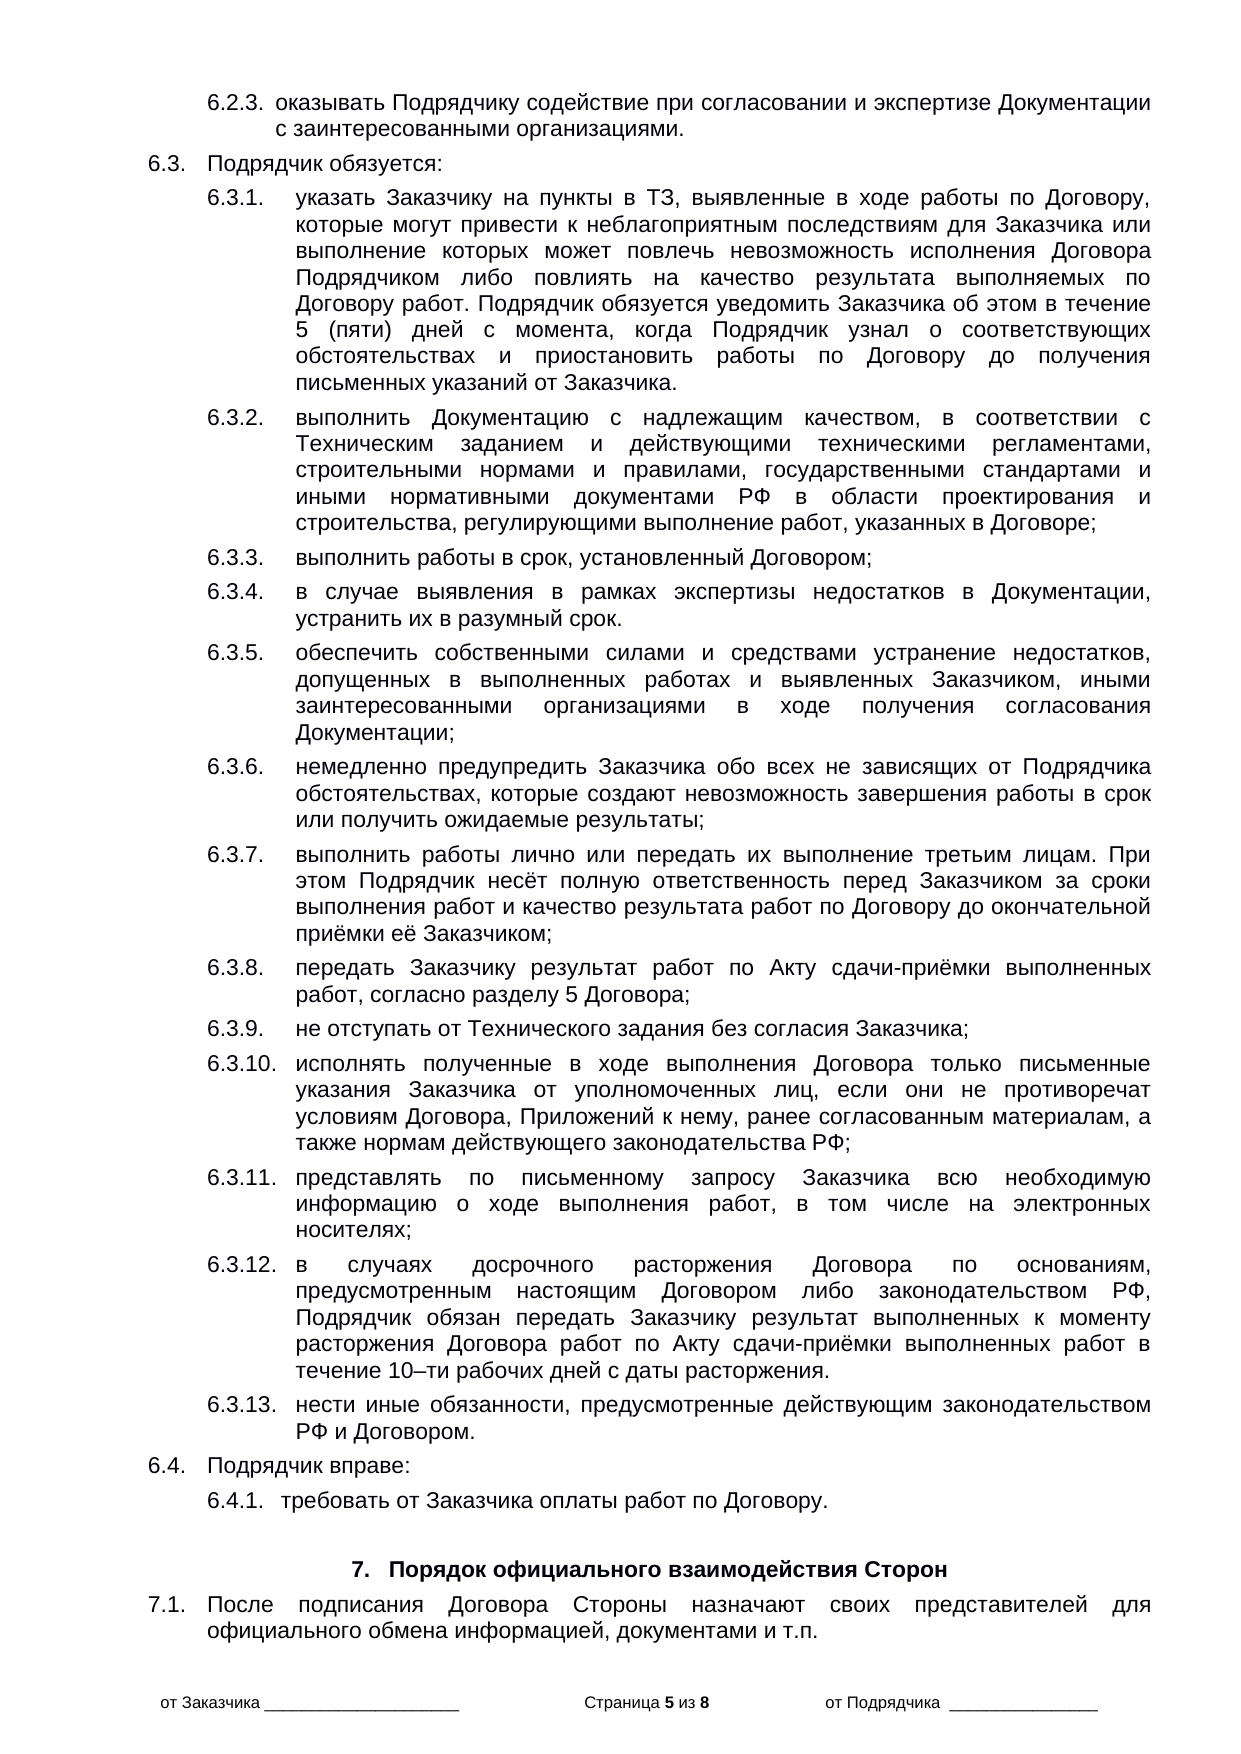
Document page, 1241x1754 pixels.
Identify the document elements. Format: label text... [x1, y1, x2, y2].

list выполнить работы в срок, установленный Договором; [207, 544, 1152, 570]
list исполнять полученные в ходе выполнения Договора только письменные указания Заказчика от уполномоченных лиц, если они не противоречат условиям Договора, Приложений к нему, ранее согласованным материалам, а также нормам действующего законодательства РФ; [207, 1050, 1152, 1155]
list обеспечить собственными силами и средствами устранение недостатков, допущенных в выполненных работах и выявленных Заказчиком, иными заинтересованными организациями в ходе получения согласования Документации; [207, 639, 1152, 745]
list выполнить Документацию с надлежащим качеством, в соответствии с Техническим заданием и действующими техническими регламентами, строительными нормами и правилами, государственными стандартами и иными нормативными документами РФ в области проектирования и строительства, регулирующими выполнение работ, указанных в Договоре; [207, 403, 1152, 535]
list в случаях досрочного расторжения Договора по основаниям, предусмотренным настоящим Договором либо законодательством РФ, Подрядчик обязан передать Заказчику результат выполненных к моменту расторжения Договора работ по Акту сдачи-приёмки выполненных работ в течение 10–ти рабочих дней с даты расторжения. [207, 1251, 1152, 1383]
list в случае выявления в рамках экспертизы недостатков в Документации, устранить их в разумный срок. [207, 578, 1152, 631]
list немедленно предупредить Заказчика обо всех не зависящих от Подрядчика обстоятельствах, которые создают невозможность завершения работы в срок или получить ожидаемые результаты; [207, 753, 1152, 832]
list После подписания Договора Стороны назначают своих представителей для официального обмена информацией, документами и т.п. [148, 1591, 1152, 1644]
list не отступать от Технического задания без согласия Заказчика; [207, 1015, 1152, 1042]
list представлять по письменному запросу Заказчика всю необходимую информацию о ходе выполнения работ, в том числе на электронных носителях; [207, 1164, 1152, 1243]
list Подрядчик вправе: [148, 1452, 1152, 1479]
list Порядок официального взаимодействия Сторон [148, 1556, 1152, 1583]
list требовать от Заказчика оплаты работ по Договору. [207, 1487, 1152, 1513]
list нести иные обязанности, предусмотренные действующим законодательством РФ и Договором. [207, 1391, 1152, 1444]
list оказывать Подрядчику содействие при согласовании и экспертизе Документации с заинтересованными организациями. [207, 89, 1152, 141]
list передать Заказчику результат работ по Акту сдачи-приёмки выполненных работ, согласно разделу 5 Договора; [207, 954, 1152, 1007]
list выполнить работы лично или передать их выполнение третьим лицам. При этом Подрядчик несёт полную ответственность перед Заказчиком за сроки выполнения работ и качество результата работ по Договору до окончательной приёмки её Заказчиком; [207, 841, 1152, 946]
list указать Заказчику на пункты в ТЗ, выявленные в ходе работы по Договору, которые могут привести к неблагоприятным последствиям для Заказчика или выполнение которых может повлечь невозможность исполнения Договора Подрядчиком либо повлиять на качество результата выполняемых по Договору работ. Подрядчик обязуется уведомить Заказчика об этом в течение 5 (пяти) дней с момента, когда Подрядчик узнал о соответствующих обстоятельствах и приостановить работы по Договору до получения письменных указаний от Заказчика. [207, 184, 1152, 395]
list Подрядчик обязуется: [148, 150, 1152, 176]
